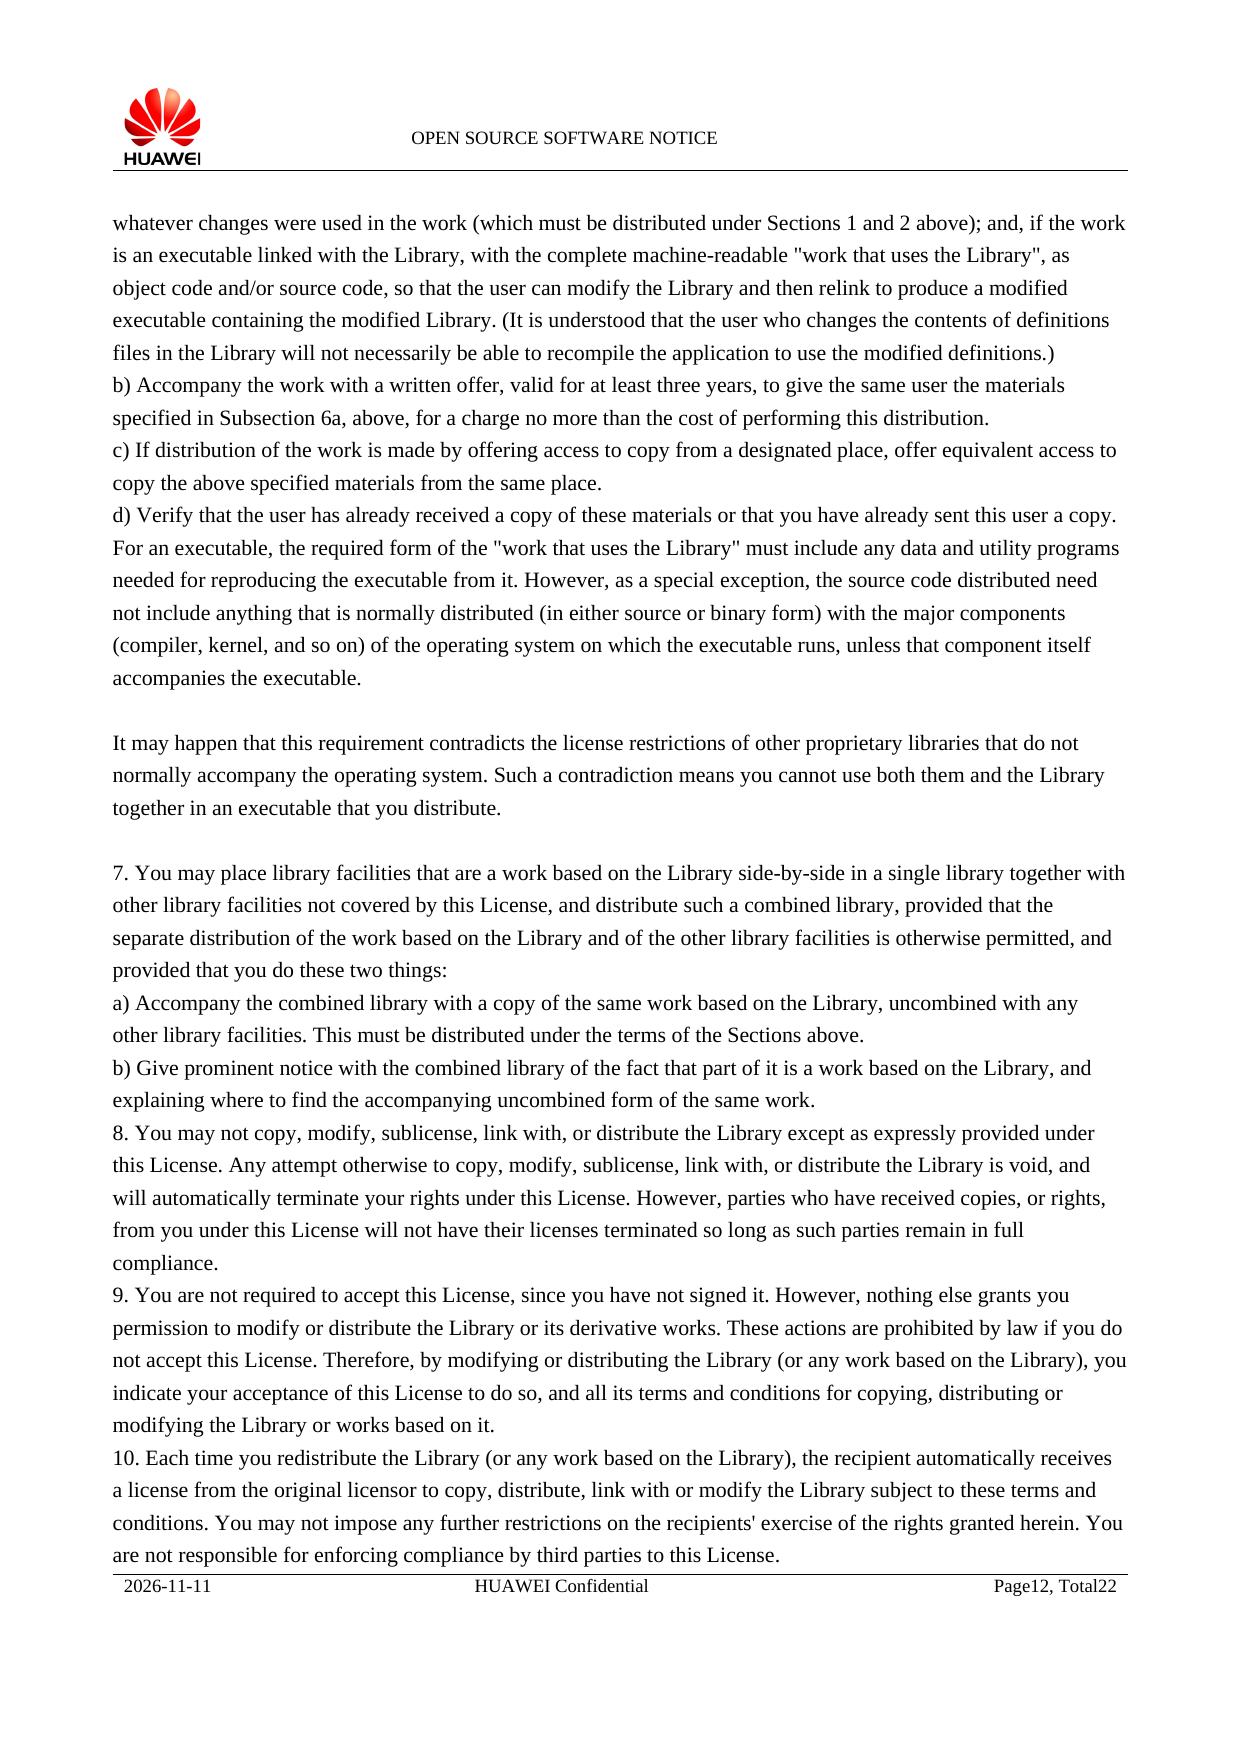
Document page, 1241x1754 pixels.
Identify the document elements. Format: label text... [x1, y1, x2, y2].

picture [124, 88, 201, 165]
